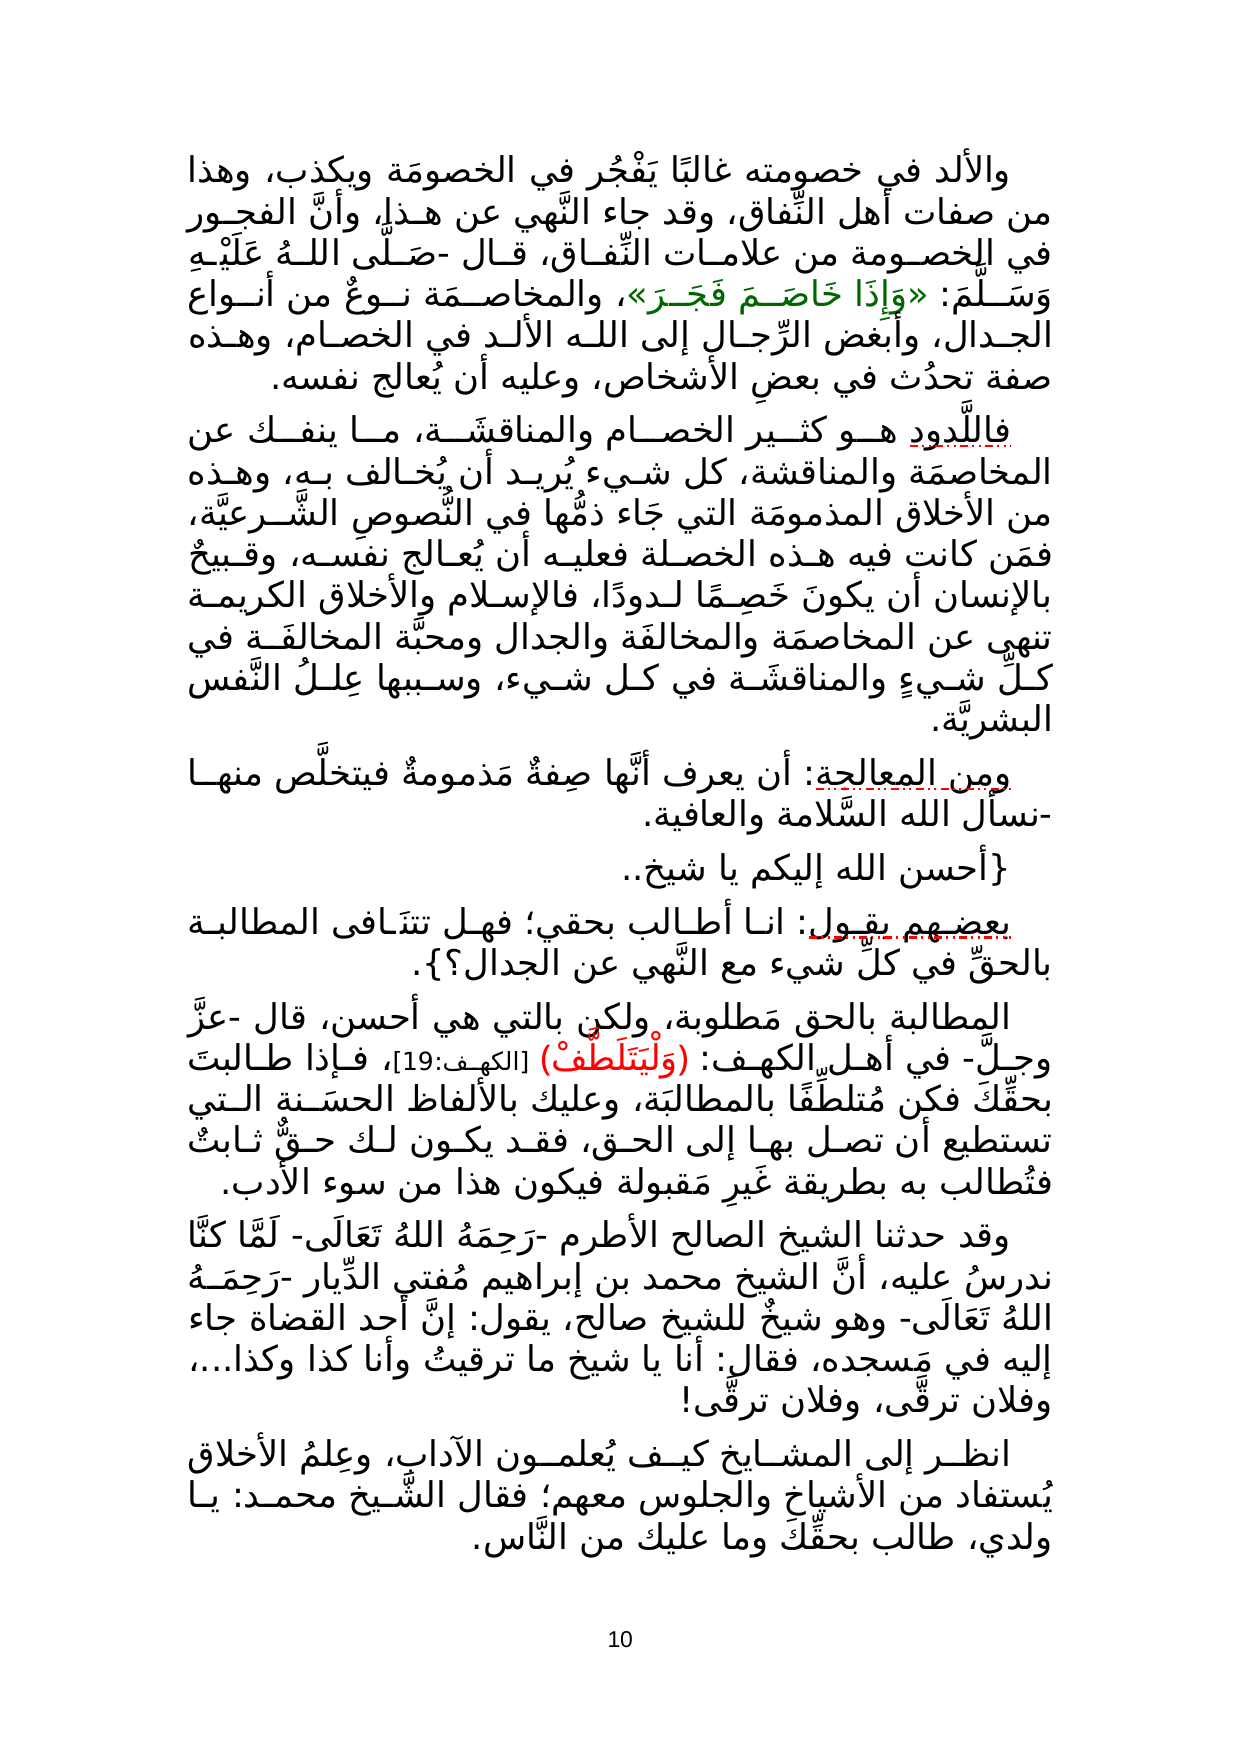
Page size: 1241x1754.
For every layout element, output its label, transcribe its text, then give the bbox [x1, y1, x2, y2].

text انظر إلى المشايخ كيف يُعلمون الآداب، وعِلمُ الأخلاق يُستفاد من الأشياخ والجلوس معهم؛ فقال الشَّيخ محمد: يا ولدي، طالب بحقِّكَ وما عليك من النَّاس. [187, 1434, 1053, 1557]
text المطالبة بالحق مَطلوبة، ولكن بالتي هي أحسن، قال -عزَّ وجلَّ- في أهل الكهف: ﴿وَلْيَتَلَطَّفْ﴾ [الكهف:19]، فإذا طالبتَ بحقِّكَ فكن مُتلطِّفًا بالمطالبَة، وعليك بالألفاظ الحسَنة التي تستطيع أن تصل بها إلى الحق، فقد يكون لك حقٌّ ثابتٌ فتُطالب به بطريقة غَيرِ مَقبولة فيكون هذا من سوء الأدب. [187, 996, 1053, 1202]
text ومن المعالجة: أن يعرف أنَّها صِفةٌ مَذمومةٌ فيتخلَّص منها -نسأل الله السَّلامة والعافية. [187, 752, 1053, 835]
text {أحسن الله إليكم يا شيخ.. [187, 847, 1053, 889]
text بعضهم يقول: انا أطالب بحقي؛ فهل تتنَافى المطالبة بالحقِّ في كلِّ شيء مع النَّهي عن الجدال؟}. [187, 901, 1053, 984]
text وقد حدثنا الشيخ الصالح الأطرم -رَحِمَهُ اللهُ تَعَالَى- لَمَّا كنَّا ندرسُ عليه، أنَّ الشيخ محمد بن إبراهيم مُفتي الدِّيار -رَحِمَهُ اللهُ تَعَالَى- وهو شيخٌ للشيخ صالح، يقول: إنَّ أحد القضاة جاء إليه في مَسجده، فقال: أنا يا شيخ ما ترقيتُ وأنا كذا وكذا...، وفلان ترقَّى، وفلان ترقَّى! [187, 1215, 1053, 1421]
text فاللَّدود هو كثير الخصام والمناقشَة، ما ينفك عن المخاصمَة والمناقشة، كل شيء يُريد أن يُخالف به، وهذه من الأخلاق المذمومَة التي جَاء ذمُّها في النُّصوصِ الشَّرعيَّة، فمَن كانت فيه هذه الخصلة فعليه أن يُعالج نفسه، وقبيحٌ بالإنسان أن يكونَ خَصِمًا لدودًا، فالإسلام والأخلاق الكريمة تنهى عن المخاصمَة والمخالفَة والجدال ومحبَّة المخالفَة في كلِّ شيءٍ والمناقشَة في كل شيء، وسببها عِللُ النَّفس البشريَّة. [187, 410, 1053, 740]
text والألد في خصومته غالبًا يَفْجُر في الخصومَة ويكذب، وهذا من صفات أهل النِّفاق، وقد جاء النَّهي عن هذا، وأنَّ الفجور في الخصومة من علامات النِّفاق، قال -صَلَّى اللهُ عَلَيْهِ وَسَلَّمَ: «وَإِذَا خَاصَمَ فَجَرَ»، والمخاصمَة نوعٌ من أنواع الجدال، وأبغض الرِّجال إلى الله الألد في الخصام، وهذه صفة تحدُث في بعضِ الأشخاص، وعليه أن يُعالج نفسه. [187, 150, 1053, 397]
